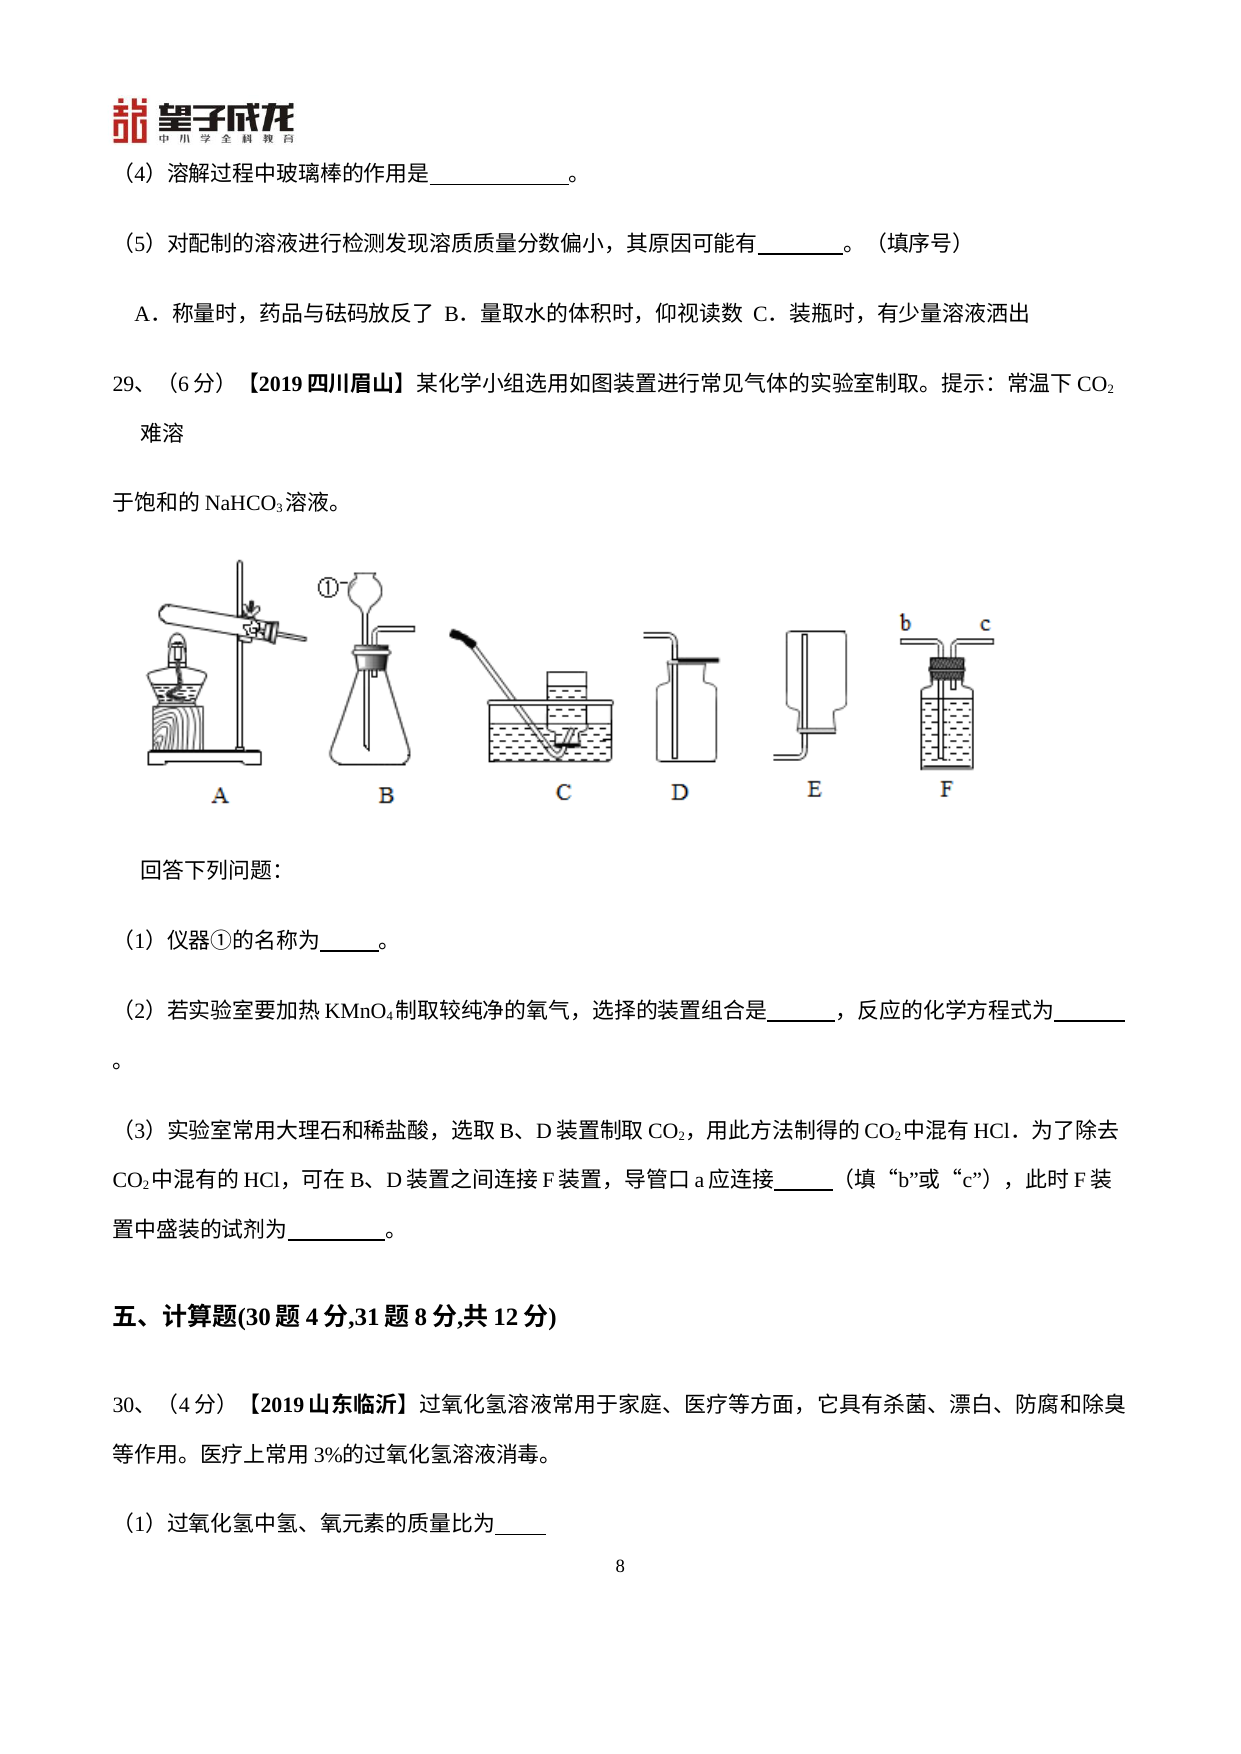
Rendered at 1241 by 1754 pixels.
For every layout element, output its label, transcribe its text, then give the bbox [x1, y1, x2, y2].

text 五、计算题(30题4分,31题8分,共12分) [112, 1281, 1128, 1347]
text （1）过氧化氢中氢、氧元素的质量比为 [112, 1506, 1128, 1539]
text 30、（4分）【2019山东临沂】过氧化氢溶液常用于家庭、医疗等方面，它具有杀菌、漂白、防腐和除臭等作用。医疗上常用3%的过氧化氢溶液消毒。 [112, 1386, 1128, 1469]
picture [106, 95, 297, 145]
text （4）溶解过程中玻璃棒的作用是 。 [112, 156, 1128, 189]
text A．称量时，药品与砝码放反了 B．量取水的体积时，仰视读数 C．装瓶时，有少量溶液洒出 [112, 295, 1128, 328]
text 29、（6分）【2019四川眉山】某化学小组选用如图装置进行常见气体的实验室制取。提示：常温下CO2难溶 [112, 365, 1128, 448]
text （3）实验室常用大理石和稀盐酸，选取B、D装置制取CO2，用此方法制得的CO2中混有HCl．为了除去CO2中混有的HCl，可在B、D装置之间连接F装置，导管口a应连接 （填“b”或“c”），此时F装置中盛装的试剂为 。 [112, 1112, 1128, 1244]
text （2）若实验室要加热KMnO4制取较纯净的氧气，选择的装置组合是 ，反应的化学方程式为 。 [112, 992, 1128, 1075]
text （5）对配制的溶液进行检测发现溶质质量分数偏小，其原因可能有 。（填序号） [112, 226, 1128, 259]
text 于饱和的 NaHCO3溶液。 [112, 484, 1128, 518]
picture [140, 554, 999, 808]
text （1）仪器①的名称为 。 [112, 923, 1128, 956]
text 回答下列问题： [141, 853, 1128, 886]
